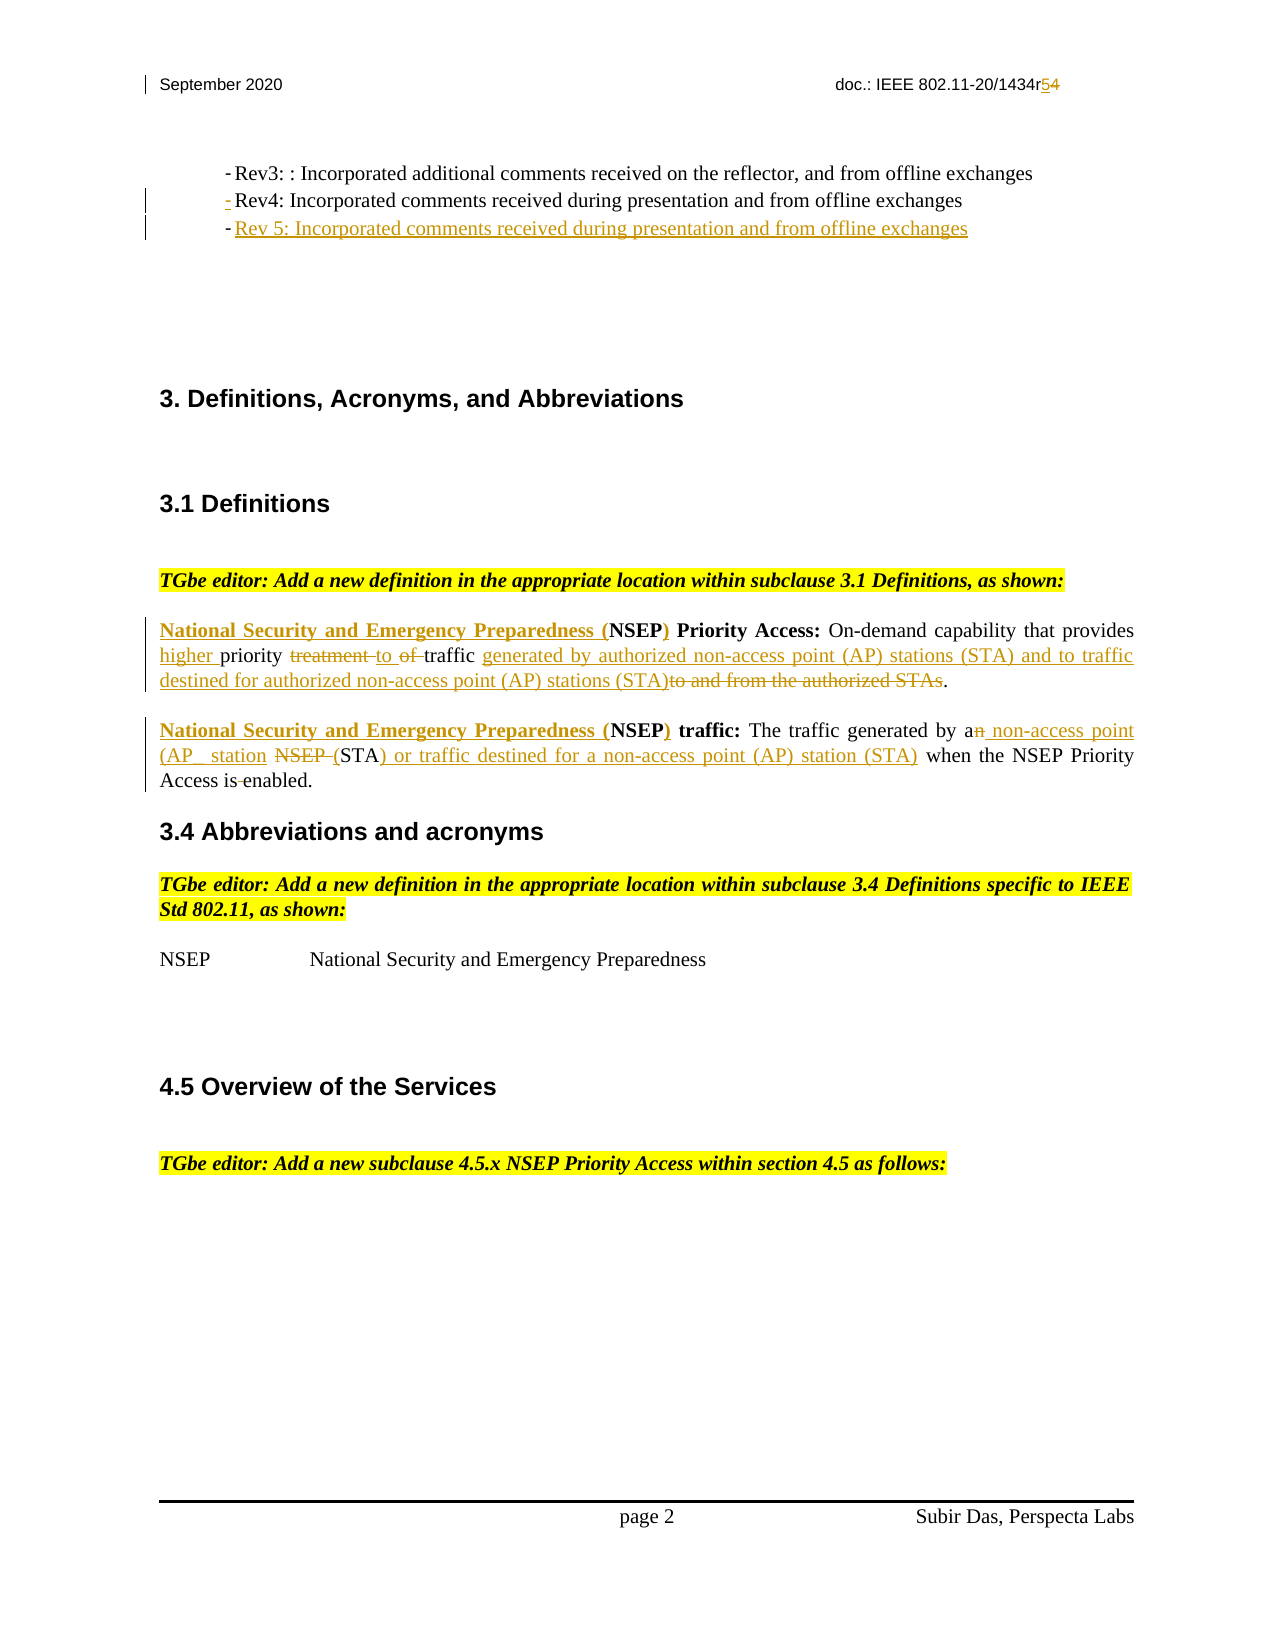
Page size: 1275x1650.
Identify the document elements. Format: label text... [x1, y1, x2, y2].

text 3.1 Definitions [159, 488, 1134, 517]
text NSEP traffic: The traffic generated by a STA when the NSEP Priority Access isenabled. [159, 717, 1134, 792]
text TGbe editor: Add a new subclause 4.5.x NSEP Priority Access within section 4.5 as follows: [159, 1150, 1134, 1175]
text 3.4 Abbreviations and acronyms [159, 817, 1134, 846]
text TGbe editor: Add a new definition in the appropriate location within subclause 3.1 Definitions, as shown: [159, 567, 1134, 592]
text NSEP Priority Access: On-demand capability that provides priority traffic . [159, 617, 1134, 692]
text 4.5 Overview of the Services [159, 1071, 1134, 1100]
text TGbe editor: Add a new definition in the appropriate location within subclause 3.4 Definitions specific to IEEE Std 802.11, as shown: [159, 871, 1134, 921]
list Rev3: : Incorporated additional comments received on the reflector, and from offline exchanges [225, 160, 1134, 186]
list Rev4: Incorporated comments received during presentation and from offline exchanges [225, 187, 1134, 213]
text 3. Definitions, Acronyms, and Abbreviations [159, 384, 1134, 413]
text NSEP National Security and Emergency Preparedness [159, 946, 1134, 971]
